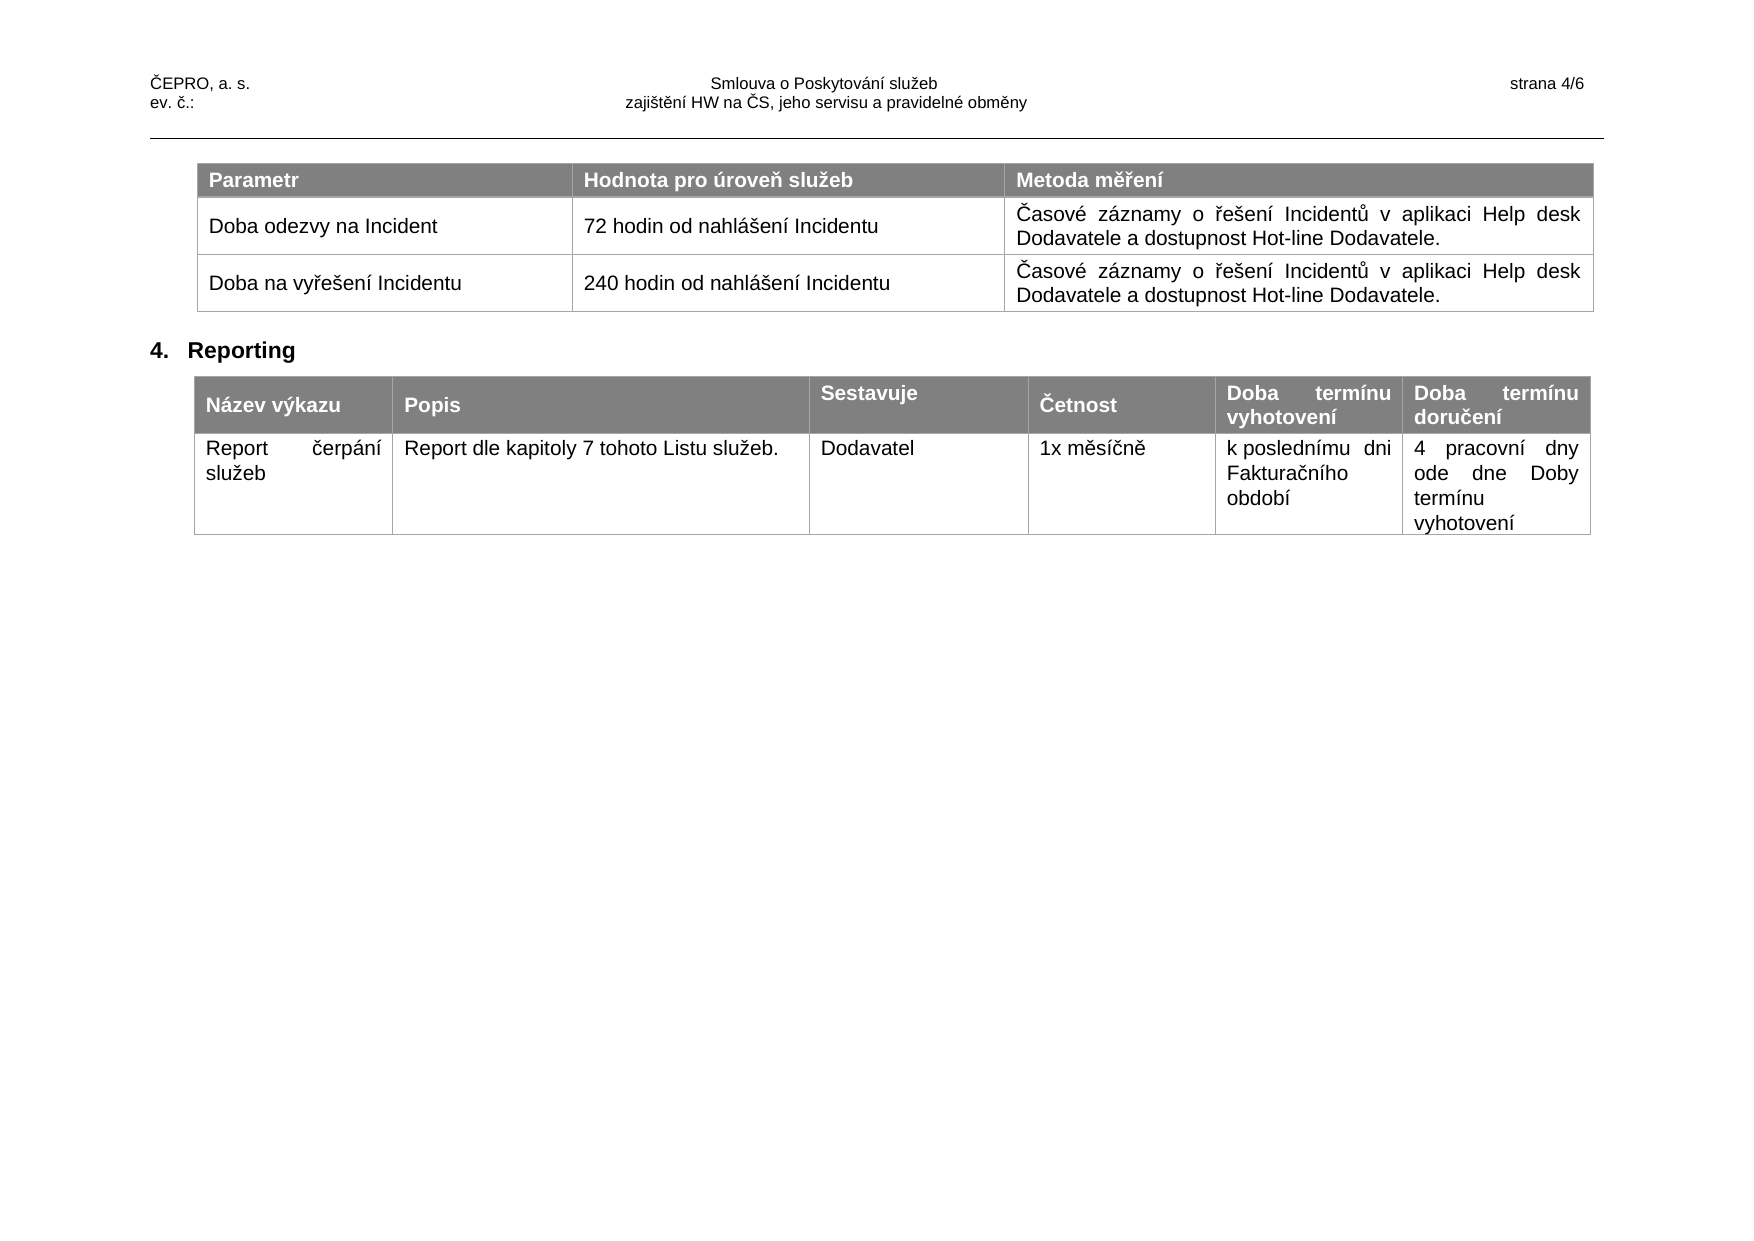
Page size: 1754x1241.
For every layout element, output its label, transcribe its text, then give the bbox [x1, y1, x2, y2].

table_cell Doba na vyřešení Incidentu [198, 255, 572, 311]
table_header Parametr [198, 164, 572, 196]
table_cell k poslednímu dni Fakturačního období [1216, 434, 1402, 534]
table_header Doba termínu doručení [1403, 377, 1590, 433]
table_header Popis [393, 377, 809, 433]
table_cell 240 hodin od nahlášení Incidentu [573, 255, 1004, 311]
table_header Hodnota pro úroveň služeb [573, 164, 1004, 196]
table_cell Časové záznamy o řešení Incidentů v aplikaci Help desk Dodavatele a dostupnost Hot-line Dodavatele. [1005, 255, 1593, 311]
table_cell Report dle kapitoly 7 tohoto Listu služeb. [393, 434, 809, 534]
table_header Četnost [1029, 377, 1215, 433]
table_cell Doba odezvy na Incident [198, 198, 572, 254]
table_cell 72 hodin od nahlášení Incidentu [573, 198, 1004, 254]
table_header Sestavuje [810, 377, 1028, 433]
table_header Metoda měření [1005, 164, 1593, 196]
table_cell 4 pracovní dny ode dne Doby termínu vyhotovení [1403, 434, 1590, 534]
table_header Doba termínu vyhotovení [1216, 377, 1402, 433]
list Reporting [150, 337, 1604, 363]
table_header Název výkazu [195, 377, 392, 433]
table_cell Dodavatel [810, 434, 1028, 534]
table_cell 1x měsíčně [1029, 434, 1215, 534]
table_cell Report čerpání služeb [195, 434, 392, 534]
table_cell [1005, 198, 1593, 254]
